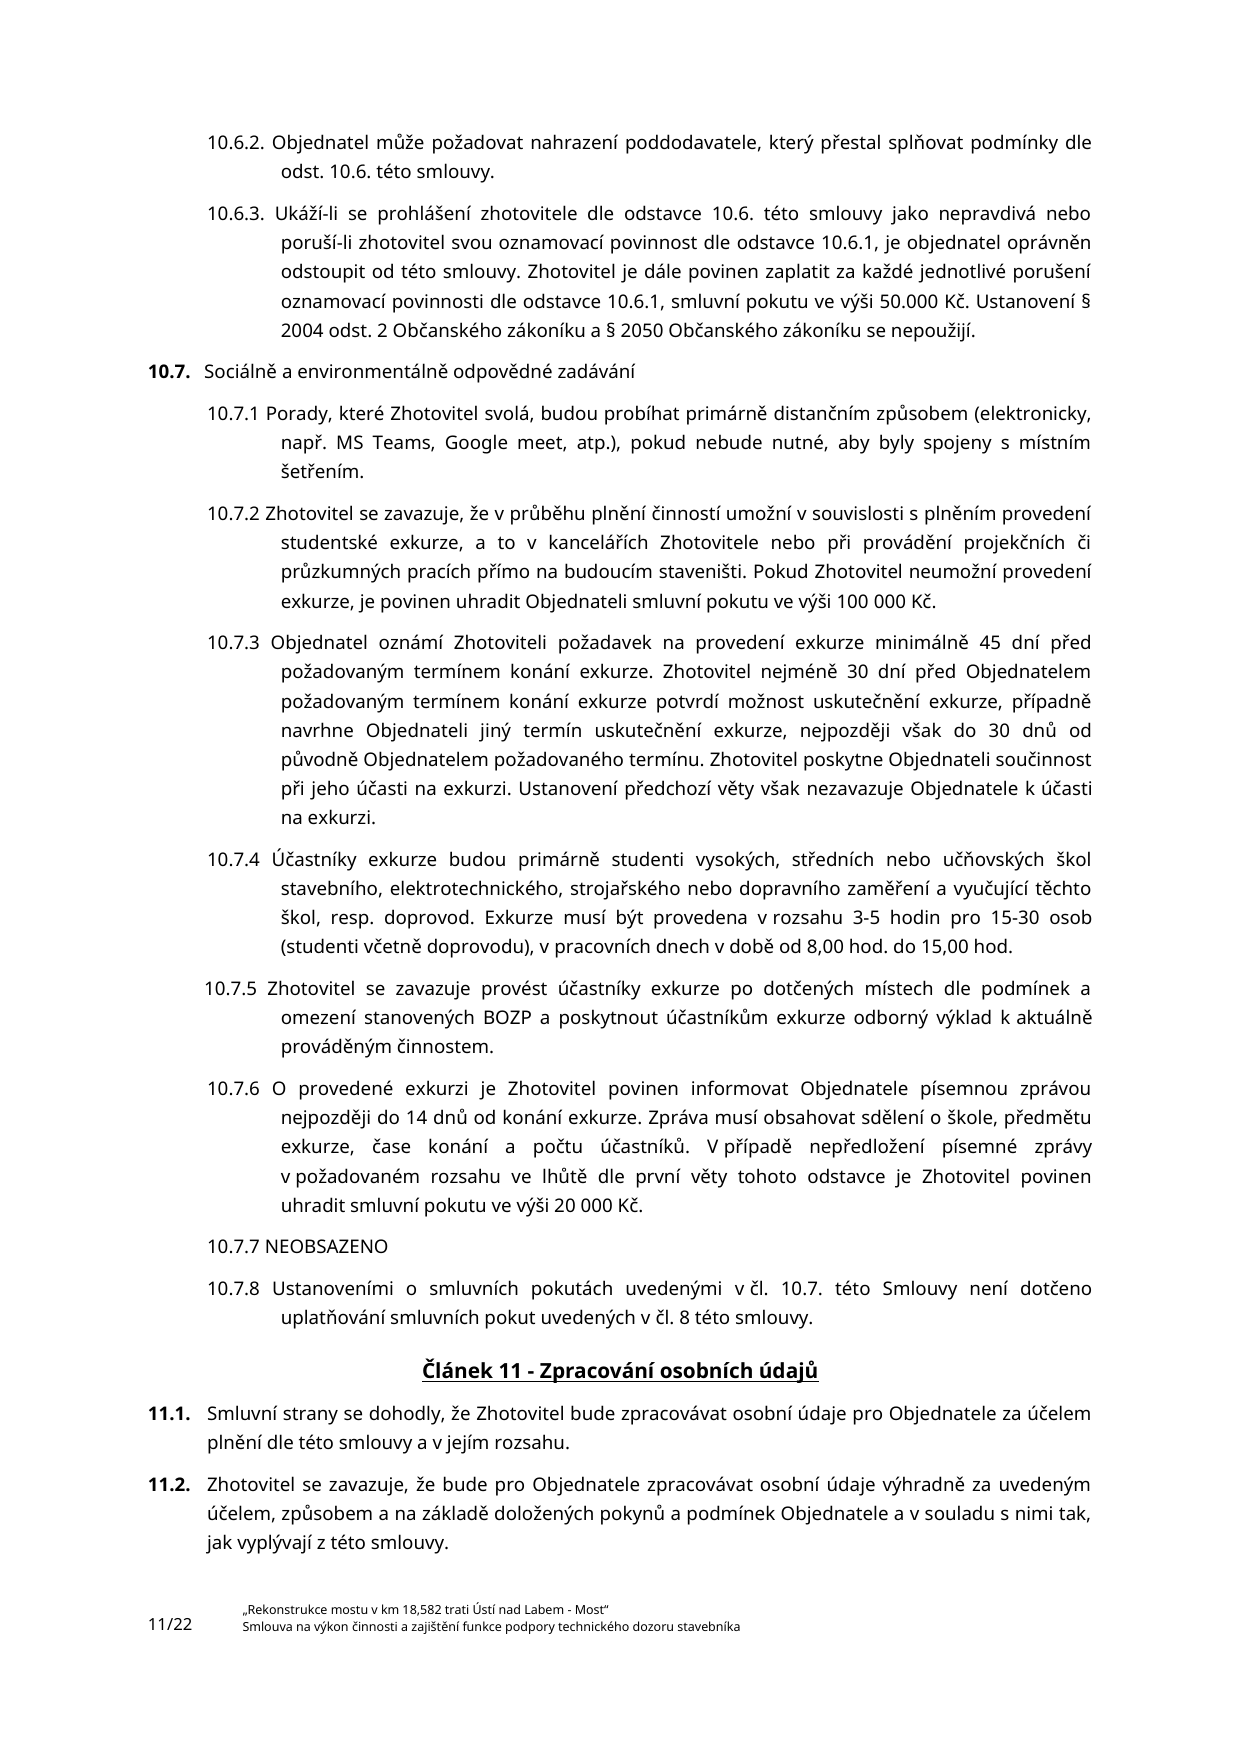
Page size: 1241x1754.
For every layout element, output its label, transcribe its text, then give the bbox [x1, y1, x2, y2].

text 10.6.3. Ukáží-li se prohlášení zhotovitele dle odstavce 10.6. této smlouvy jako nepravdivá nebo poruší-li zhotovitel svou oznamovací povinnost dle odstavce 10.6.1, je objednatel oprávněn odstoupit od této smlouvy. Zhotovitel je dále povinen zaplatit za každé jednotlivé porušení oznamovací povinnosti dle odstavce 10.6.1, smluvní pokutu ve výši 50.000 Kč. Ustanovení § 2004 odst. 2 Občanského zákoníku a § 2050 Občanského zákoníku se nepoužijí. [207, 197, 1092, 343]
text 10.7.2 Zhotovitel se zavazuje, že v průběhu plnění činností umožní v souvislosti s plněním provedení studentské exkurze, a to v kancelářích Zhotovitele nebo při provádění projekčních či průzkumných pracích přímo na budoucím staveništi. Pokud Zhotovitel neumožní provedení exkurze, je povinen uhradit Objednateli smluvní pokutu ve výši 100 000 Kč. [207, 497, 1092, 614]
text 10.6.2. Objednatel může požadovat nahrazení poddodavatele, který přestal splňovat podmínky dle odst. 10.6. této smlouvy. [207, 126, 1092, 185]
text 10.7.3 Objednatel oznámí Zhotoviteli požadavek na provedení exkurze minimálně 45 dní před požadovaným termínem konání exkurze. Zhotovitel nejméně 30 dní před Objednatelem požadovaným termínem konání exkurze potvrdí možnost uskutečnění exkurze, případně navrhne Objednateli jiný termín uskutečnění exkurze, nejpozději však do 30 dnů od původně Objednatelem požadovaného termínu. Zhotovitel poskytne Objednateli součinnost při jeho účasti na exkurzi. Ustanovení předchozí věty však nezavazuje Objednatele k účasti na exkurzi. [207, 626, 1092, 831]
text 10.7.4 Účastníky exkurze budou primárně studenti vysokých, středních nebo učňovských škol stavebního, elektrotechnického, strojařského nebo dopravního zaměření a vyučující těchto škol, resp. doprovod. Exkurze musí být provedena v rozsahu 3-5 hodin pro 15-30 osob (studenti včetně doprovodu), v pracovních dnech v době od 8,00 hod. do 15,00 hod. [207, 843, 1092, 960]
text 10.7.1 Porady, které Zhotovitel svolá, budou probíhat primárně distančním způsobem (elektronicky, např. MS Teams, Google meet, atp.), pokud nebude nutné, aby byly spojeny s místním šetřením. [207, 397, 1092, 485]
text 10.7.5 Zhotovitel se zavazuje provést účastníky exkurze po dotčených místech dle podmínek a omezení stanovených BOZP a poskytnout účastníkům exkurze odborný výklad k aktuálně prováděným činnostem. [204, 972, 1092, 1060]
text 10.7.6 O provedené exkurzi je Zhotovitel povinen informovat Objednatele písemnou zprávou nejpozději do 14 dnů od konání exkurze. Zpráva musí obsahovat sdělení o škole, předmětu exkurze, čase konání a počtu účastníků. V případě nepředložení písemné zprávy v požadovaném rozsahu ve lhůtě dle první věty tohoto odstavce je Zhotovitel povinen uhradit smluvní pokutu ve výši 20 000 Kč. [207, 1072, 1092, 1218]
text 10.7.8 Ustanoveními o smluvních pokutách uvedenými v čl. 10.7. této Smlouvy není dotčeno uplatňování smluvních pokut uvedených v čl. 8 této smlouvy. [207, 1272, 1092, 1331]
text 11.1. Smluvní strany se dohodly, že Zhotovitel bude zpracovávat osobní údaje pro Objednatele za účelem plnění dle této smlouvy a v jejím rozsahu. [148, 1397, 1092, 1456]
text 10.7.7 NEOBSAZENO [207, 1231, 1092, 1260]
text 11.2. Zhotovitel se zavazuje, že bude pro Objednatele zpracovávat osobní údaje výhradně za uvedeným účelem, způsobem a na základě doložených pokynů a podmínek Objednatele a v souladu s nimi tak, jak vyplývají z této smlouvy. [148, 1468, 1092, 1556]
subtitle Článek 11 - Zpracování osobních údajů [148, 1356, 1092, 1385]
text 10.7. Sociálně a environmentálně odpovědné zadávání [148, 356, 1092, 385]
